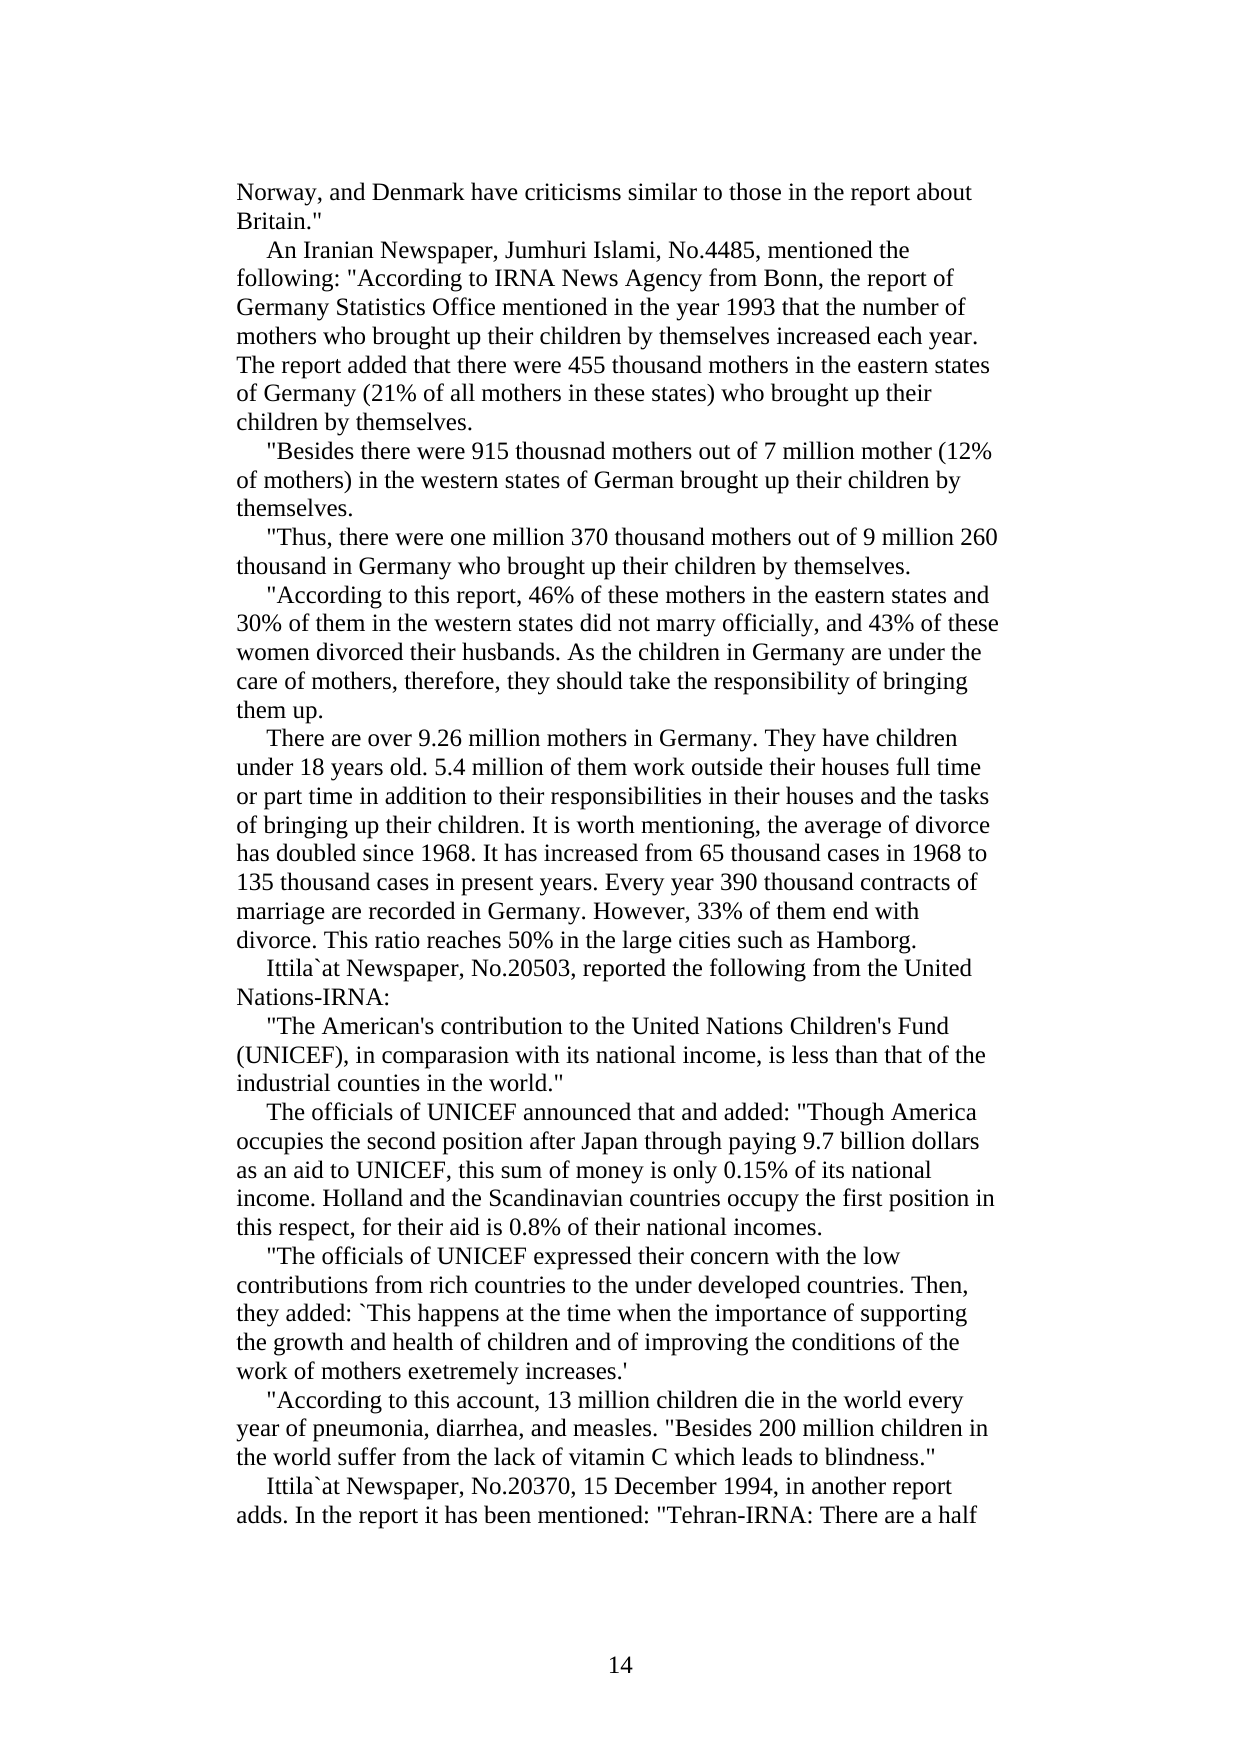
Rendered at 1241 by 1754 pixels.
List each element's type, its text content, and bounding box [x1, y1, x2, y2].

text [236, 1471, 1004, 1528]
text "The American's contribution to the United Nations Children's Fund (UNICEF), in comparasion with its national income, is less than that of the industrial counties in the world." [236, 1011, 1004, 1097]
text Ittila`at Newspaper, No.20503, reported the following from the United Nations-IRNA: [236, 953, 1004, 1011]
text "Thus, there were one million 370 thousand mothers out of 9 million 260 thousand in Germany who brought up their children by themselves. [236, 522, 1004, 580]
text "According to this report, 46% of these mothers in the eastern states and 30% of them in the western states did not marry officially, and 43% of these women divorced their husbands. As the children in Germany are under the care of mothers, therefore, they should take the responsibility of bringing them up. [236, 580, 1004, 723]
text "The officials of UNICEF expressed their concern with the low contributions from rich countries to the under developed countries. Then, they added: `This happens at the time when the importance of supporting the growth and health of children and of improving the conditions of the work of mothers exetremely increases.' [236, 1241, 1004, 1385]
text The officials of UNICEF announced that and added: "Though America occupies the second position after Japan through paying 9.7 billion dollars as an aid to UNICEF, this sum of money is only 0.15% of its national income. Holland and the Scandinavian countries occupy the first position in this respect, for their aid is 0.8% of their national incomes. [236, 1097, 1004, 1241]
text "According to this account, 13 million children die in the world every year of pneumonia, diarrhea, and measles. "Besides 200 million children in the world suffer from the lack of vitamin C which leads to blindness." [236, 1385, 1004, 1471]
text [236, 177, 1004, 235]
text An Iranian Newspaper, Jumhuri Islami, No.4485, mentioned the following: "According to IRNA News Agency from Bonn, the report of Germany Statistics Office mentioned in the year 1993 that the number of mothers who brought up their children by themselves increased each year. The report added that there were 455 thousand mothers in the eastern states of Germany (21% of all mothers in these states) who brought up their children by themselves. [236, 235, 1004, 436]
text There are over 9.26 million mothers in Germany. They have children under 18 years old. 5.4 million of them work outside their houses full time or part time in addition to their responsibilities in their houses and the tasks of bringing up their children. It is worth mentioning, the average of divorce has doubled since 1968. It has increased from 65 thousand cases in 1968 to 135 thousand cases in present years. Every year 390 thousand contracts of marriage are recorded in Germany. However, 33% of them end with divorce. This ratio reaches 50% in the large cities such as Hamborg. [236, 723, 1004, 953]
text "Besides there were 915 thousnad mothers out of 7 million mother (12% of mothers) in the western states of German brought up their children by themselves. [236, 436, 1004, 522]
